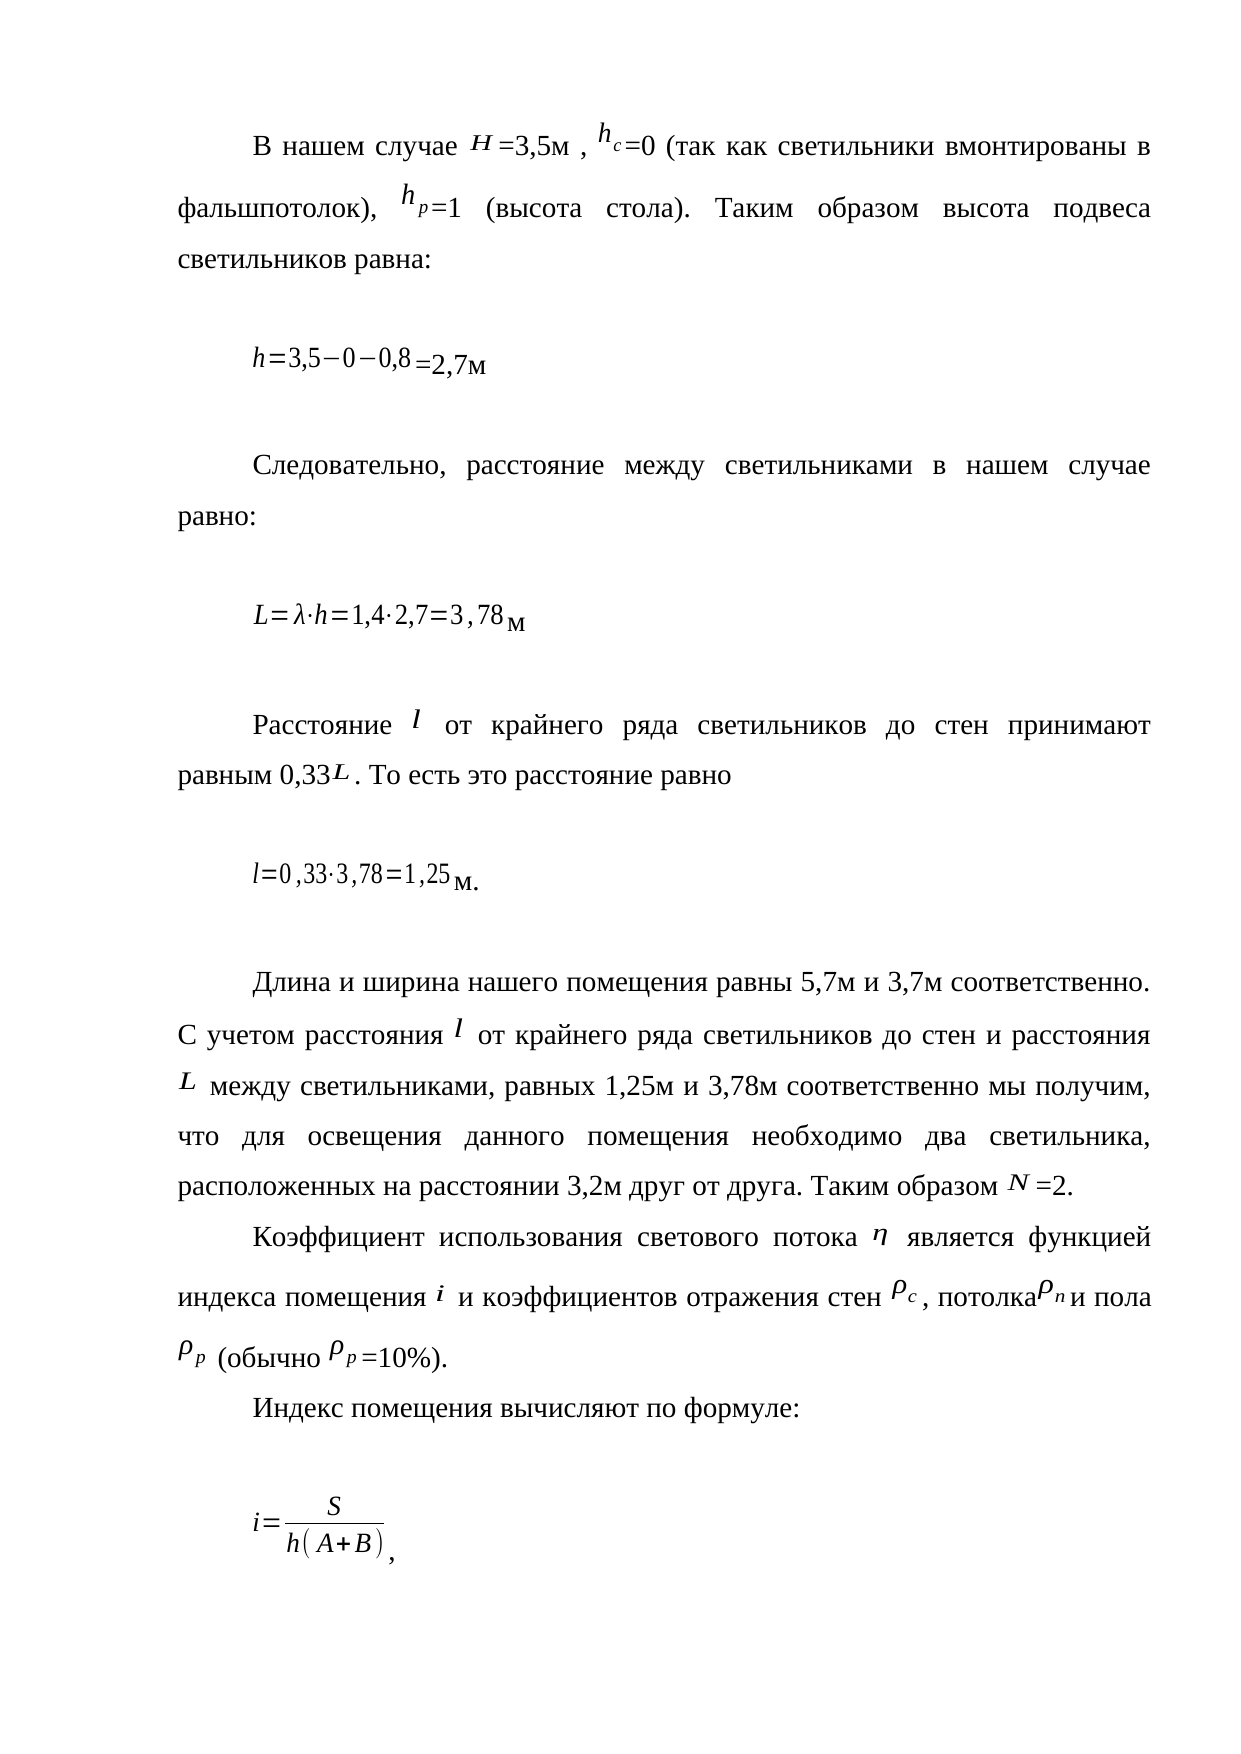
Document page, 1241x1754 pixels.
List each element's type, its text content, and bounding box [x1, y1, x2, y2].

text м [177, 598, 1152, 637]
text Индекс помещения вычисляют по формуле: [177, 1391, 1152, 1424]
text Длина и ширина нашего помещения равны 5,7м и 3,7м соответственно. С учетом расстояния от крайнего ряда светильников до стен и расстояния между светильниками, равных 1,25м и 3,78м соответственно мы получим, что для освещения данного помещения необходимо два светильника, расположенных на расстоянии 3,2м друг от друга. Таким образом =2. [177, 964, 1152, 1202]
text , [177, 1491, 1152, 1566]
text Коэффициент использования светового потока является функцией индекса помещения и коэффициентов отражения стен , потолкаи пола (обычно =10%). [177, 1219, 1152, 1374]
text Следовательно, расстояние между светильниками в нашем случае равно: [177, 447, 1152, 531]
text м. [177, 858, 1152, 897]
text В нашем случае =3,5м , =0 (так как светильники вмонтированы в фальшпотолок), =1 (высота стола). Таким образом высота подвеса светильников равна: [177, 118, 1152, 274]
text Расстояние от крайнего ряда светильников до стен принимают равным 0,33. То есть это расстояние равно [177, 704, 1152, 791]
text =2,7м [177, 341, 1152, 380]
